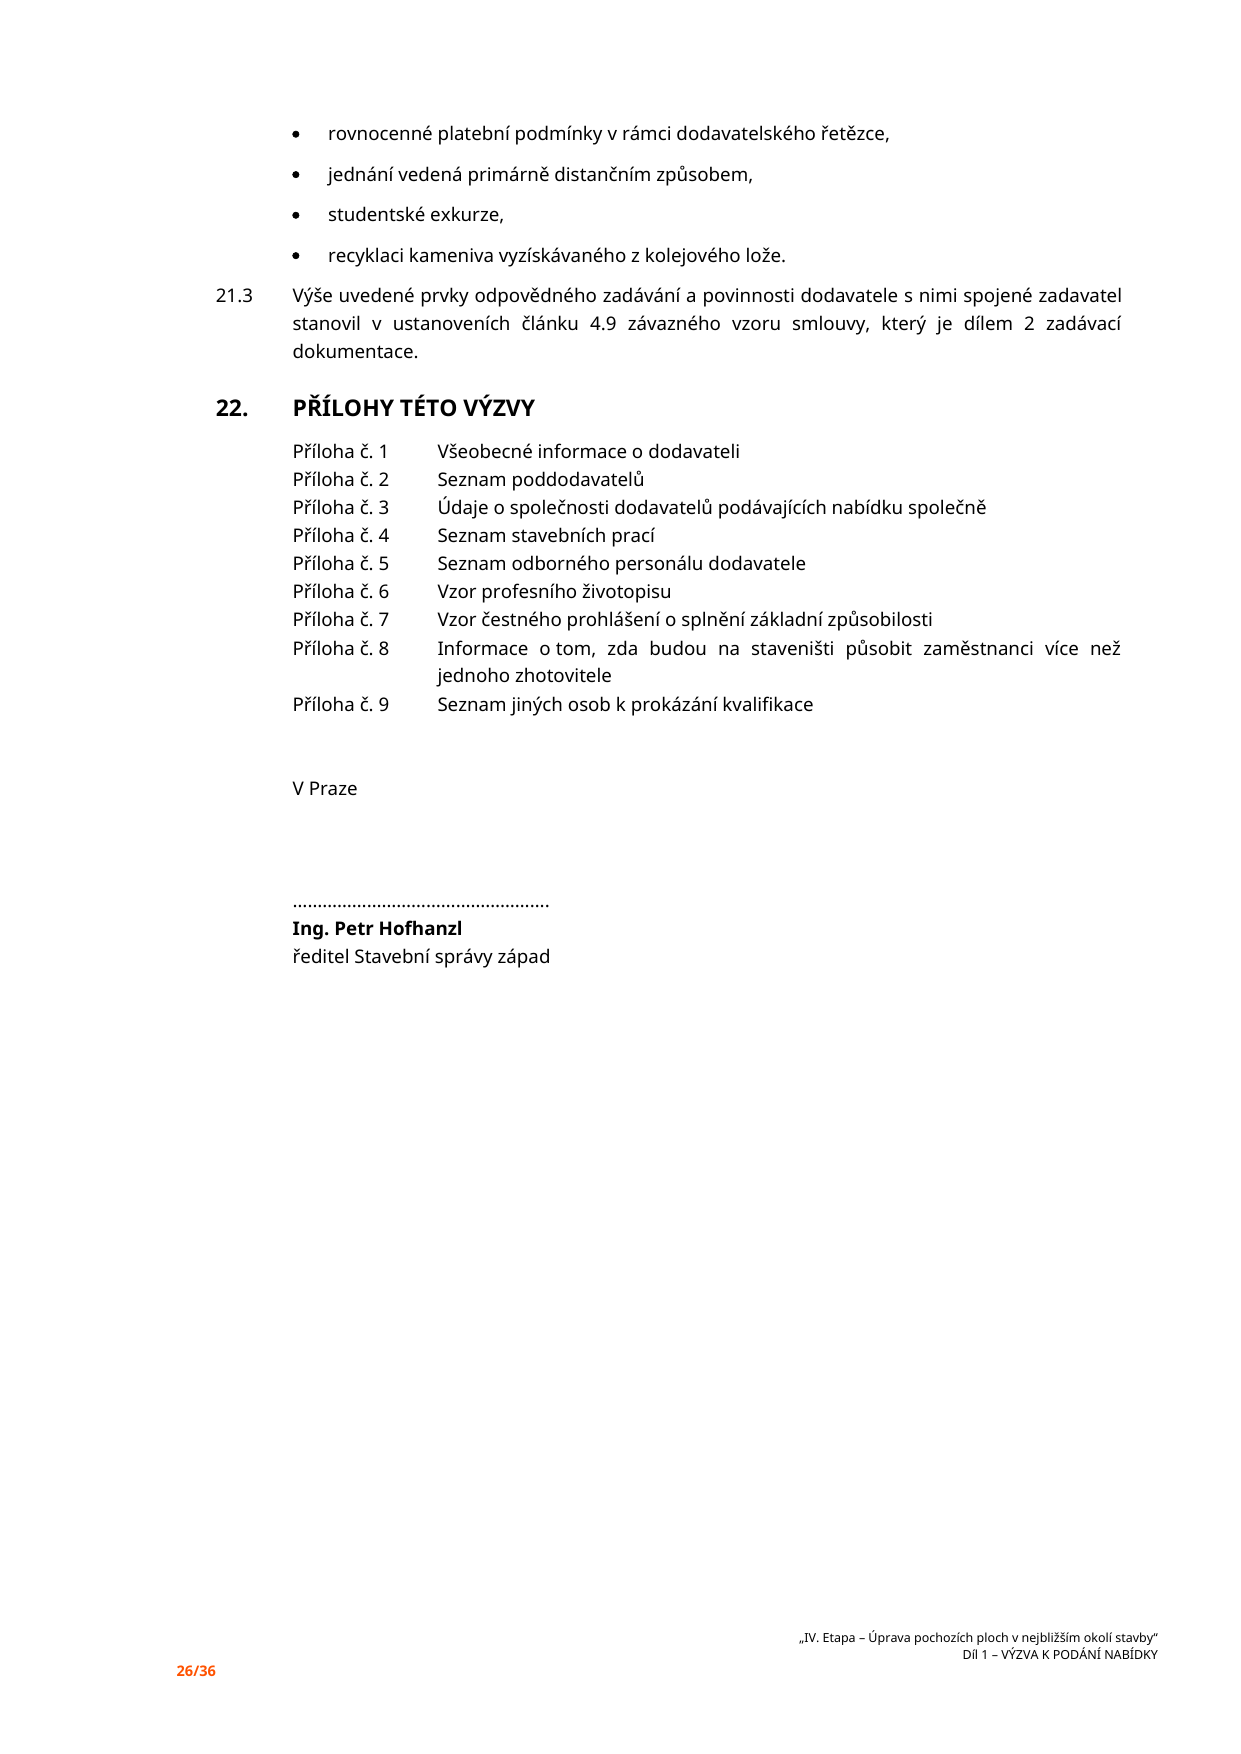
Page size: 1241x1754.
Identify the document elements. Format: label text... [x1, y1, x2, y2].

text studentské exkurze, [292, 202, 1122, 227]
text Výše uvedené prvky odpovědného zadávání a povinnosti dodavatele s nimi spojené zadavatel stanovil v ustanoveních článku 4.9 závazného vzoru smlouvy, který je dílem 2 zadávací dokumentace. [216, 283, 1122, 364]
text Příloha č. 3 Údaje o společnosti dodavatelů podávajících nabídku společně [292, 495, 1122, 520]
text Příloha č. 6 Vzor profesního životopisu [292, 579, 1122, 604]
text Příloha č. 9 Seznam jiných osob k prokázání kvalifikace [292, 691, 1122, 716]
text Příloha č. 4 Seznam stavebních prací [292, 523, 1122, 548]
text Příloha č. 5 Seznam odborného personálu dodavatele [292, 551, 1122, 576]
text Ing. Petr Hofhanzl [292, 915, 1122, 941]
text Příloha č. 7 Vzor čestného prohlášení o splnění základní způsobilosti [292, 607, 1122, 632]
text ……………………………………………. [292, 887, 1122, 912]
text recyklaci kameniva vyzískávaného z kolejového lože. [292, 242, 1122, 268]
text PŘÍLOHY TÉTO VÝZVY [216, 392, 1122, 423]
text V Praze [292, 775, 1122, 800]
text Příloha č. 2 Seznam poddodavatelů [292, 467, 1122, 492]
text Příloha č. 8 Informace o tom, zda budou na staveništi působit zaměstnanci více než jednoho zhotovitele [292, 635, 1122, 688]
text jednání vedená primárně distančním způsobem, [292, 161, 1122, 187]
text ředitel Stavební správy západ [292, 943, 1122, 968]
text Příloha č. 1 Všeobecné informace o dodavateli [292, 439, 1122, 464]
text rovnocenné platební podmínky v rámci dodavatelského řetězce, [292, 121, 1122, 146]
